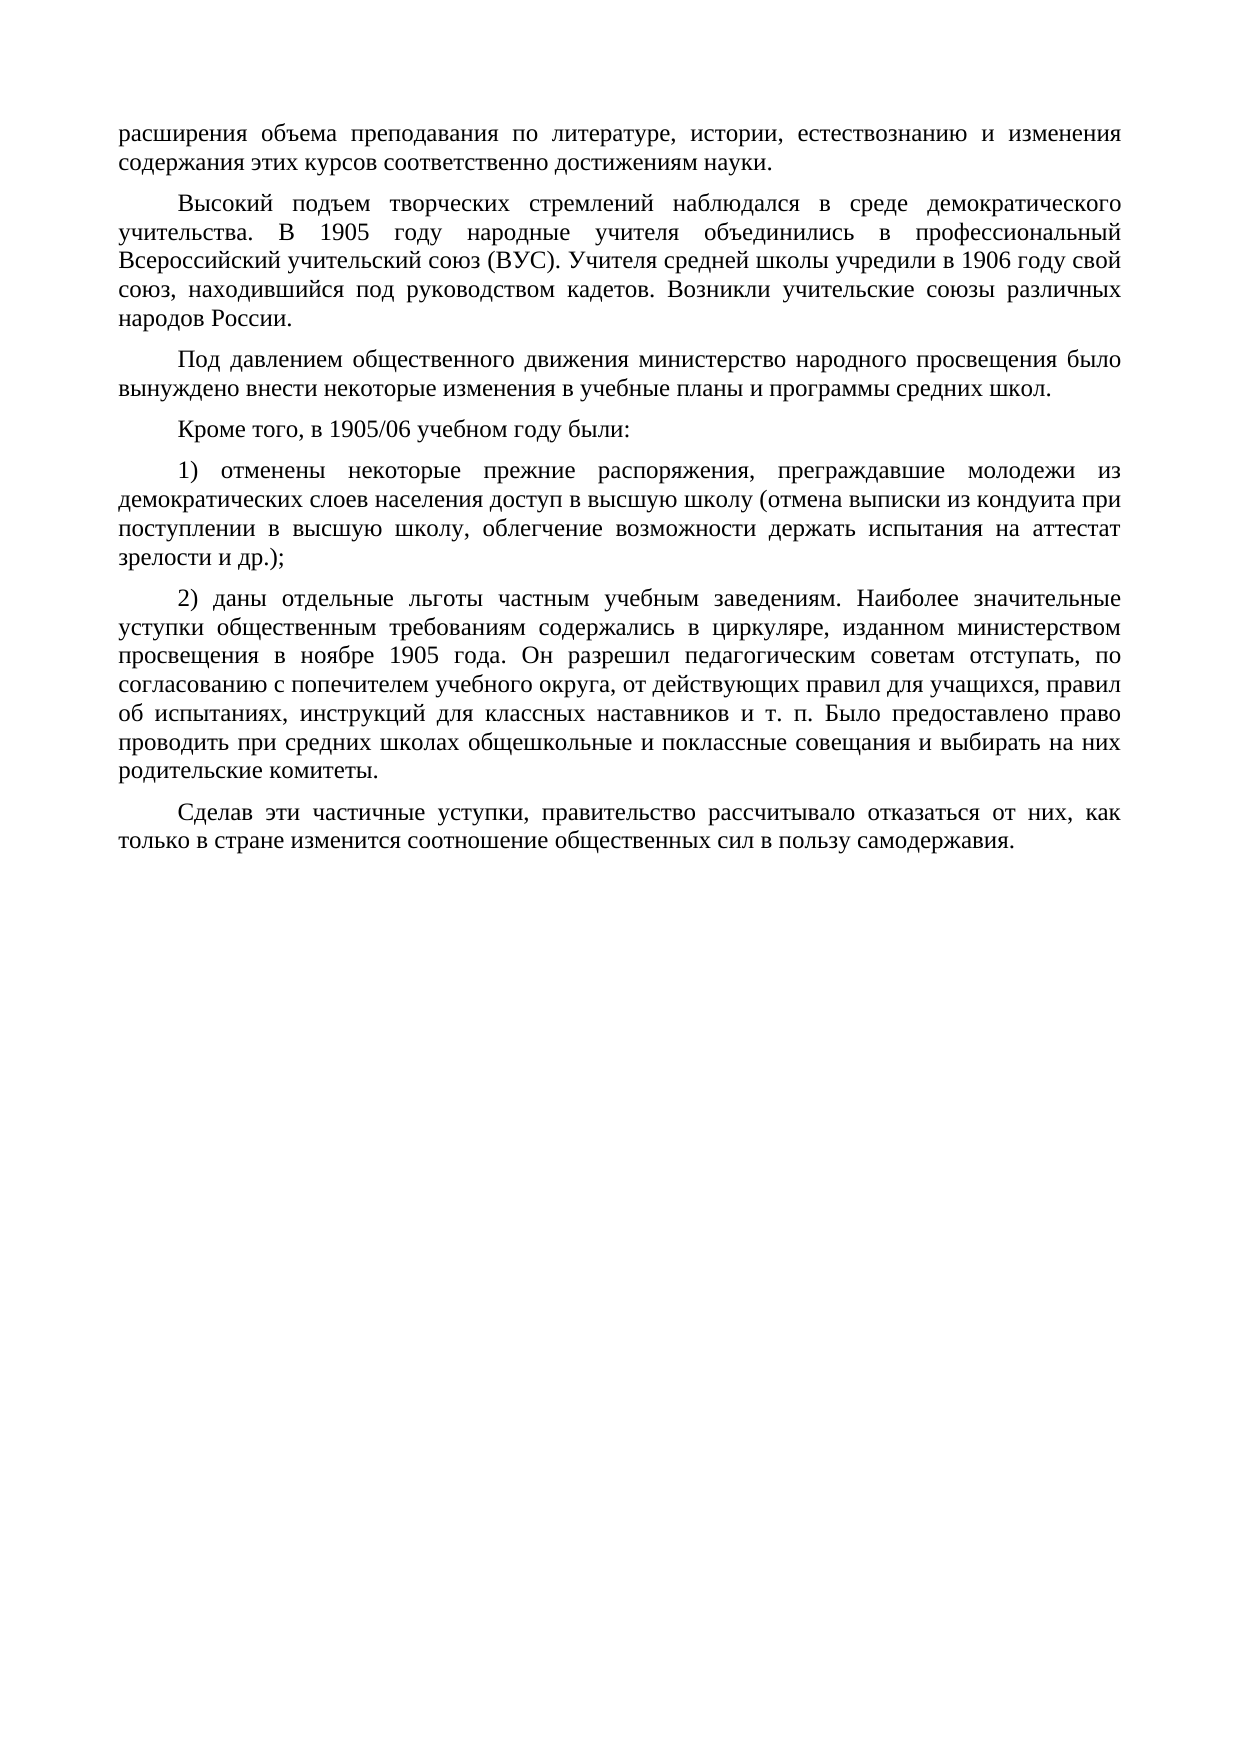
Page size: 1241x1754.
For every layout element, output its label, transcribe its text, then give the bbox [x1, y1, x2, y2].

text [118, 118, 1122, 176]
text 2) даны отдельные льготы частным учебным заведениям. Наиболее значительные уступки общественным требованиям содержались в циркуляре, изданном министерством просвещения в ноябре 1905 года. Он разрешил педагогическим советам отступать, по согласованию с попечителем учебного округа, от действующих правил для учащихся, правил об испытаниях, инструкций для классных наставников и т. п. Было предоставлено право проводить при средних школах общешкольные и поклассные совещания и выбирать на них родительские комитеты. [118, 583, 1122, 784]
text Высокий подъем творческих стремлений наблюдался в среде демократического учительства. В 1905 году народные учителя объединились в профессиональный Всероссийский учительский союз (ВУС). Учителя средней школы учредили в 1906 году свой союз, находившийся под руководством кадетов. Возникли учительские союзы различных народов России. [118, 188, 1122, 332]
text Кроме того, в 1905/06 учебном году были: [118, 414, 1122, 443]
text Сделав эти частичные уступки, правительство рассчитывало отказаться от них, как только в стране изменится соотношение общественных сил в пользу самодержавия. [118, 797, 1122, 854]
text 1) отменены некоторые прежние распоряжения, преграждавшие молодежи из демократических слоев населения доступ в высшую школу (отмена выписки из кондуита при поступлении в высшую школу, облегчение возможности держать испытания на аттестат зрелости и др.); [118, 456, 1122, 571]
text Под давлением общественного движения министерство народного просвещения было вынуждено внести некоторые изменения в учебные планы и программы средних школ. [118, 344, 1122, 402]
